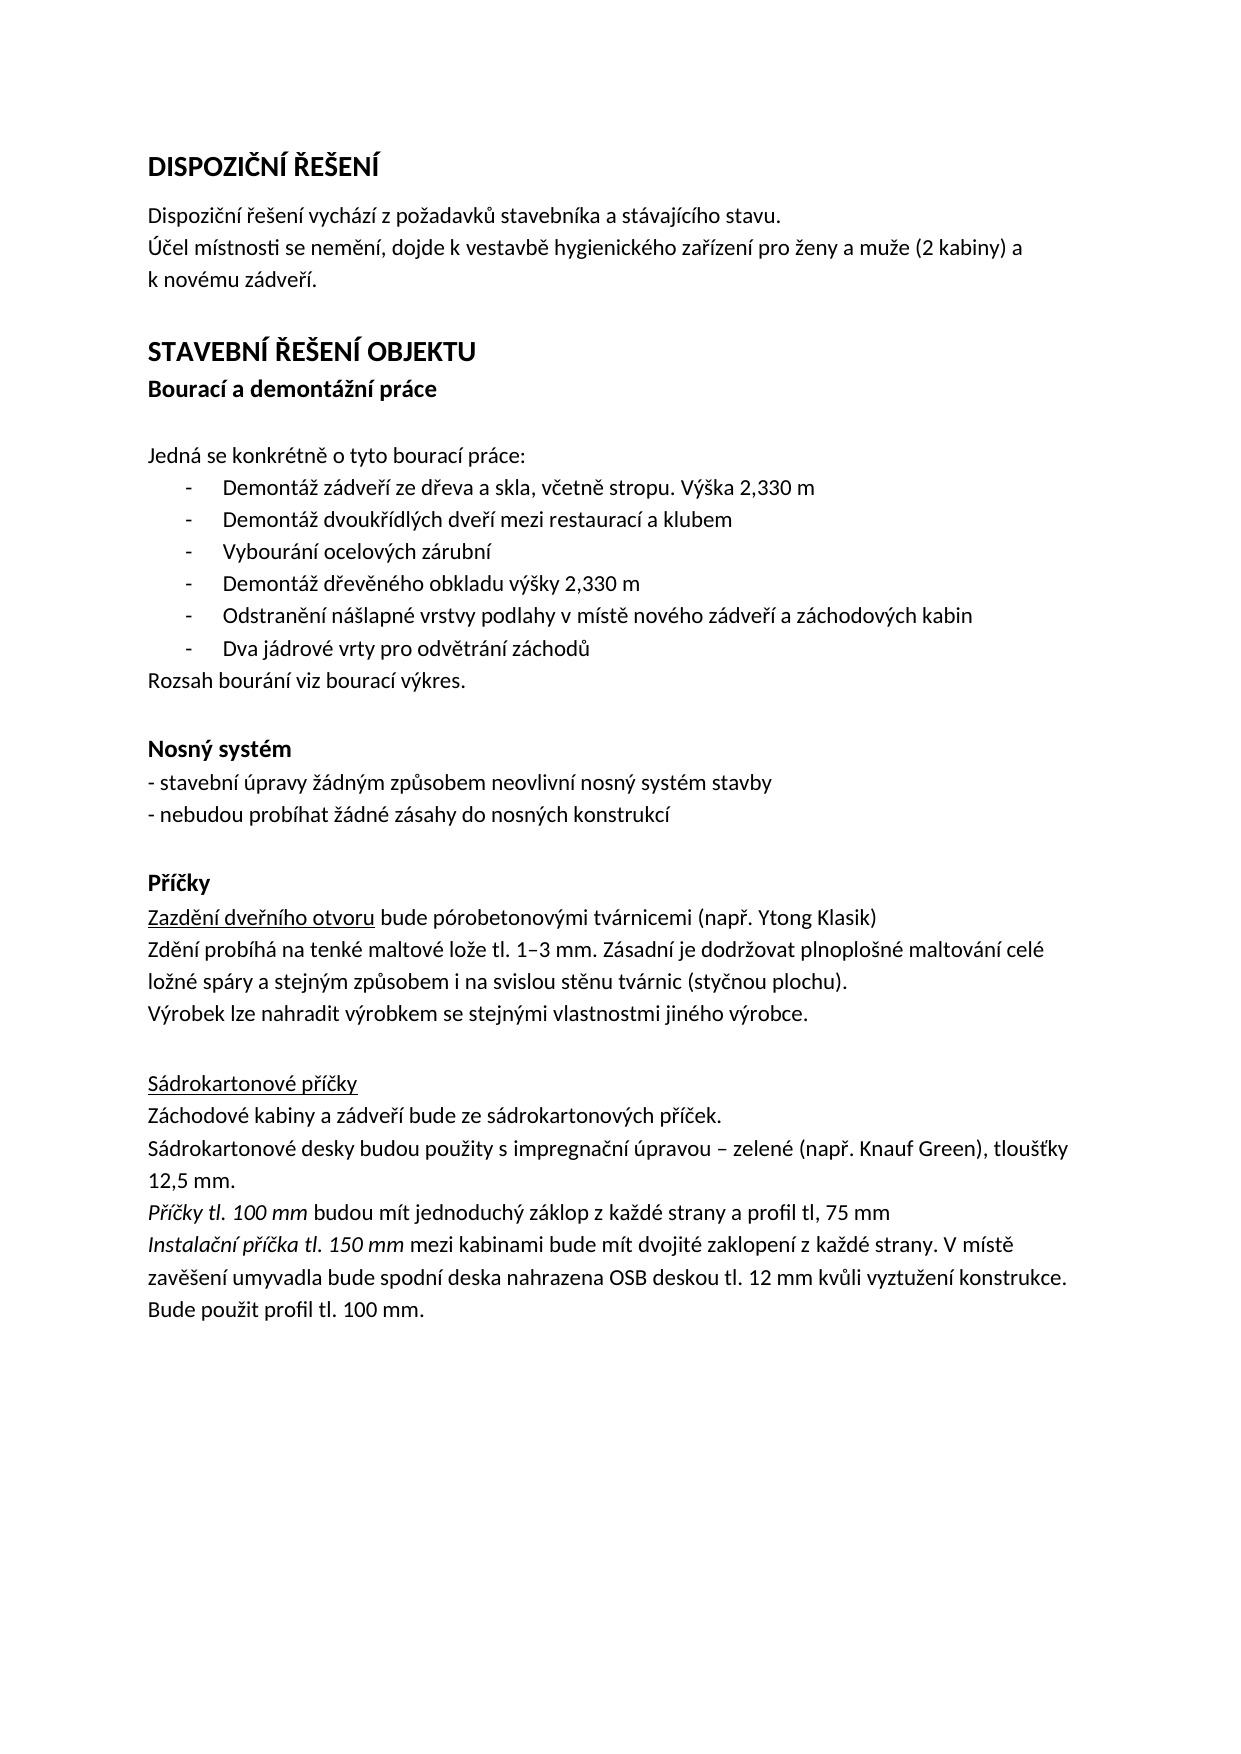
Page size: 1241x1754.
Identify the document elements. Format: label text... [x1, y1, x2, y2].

text Příčky [148, 868, 1093, 898]
text Sádrokartonové příčky [148, 1069, 1093, 1097]
text Výrobek lze nahradit výrobkem se stejnými vlastnostmi jiného výrobce. [148, 999, 1093, 1027]
text - nebudou probíhat žádné zásahy do nosných konstrukcí [148, 800, 1093, 828]
text Zdění probíhá na tenké maltové lože tl. 1–3 mm. Zásadní je dodržovat plnoplošné maltování celé ložné spáry a stejným způsobem i na svislou stěnu tvárnic (styčnou plochu). [148, 935, 1093, 995]
text Příčky tl. 100 mm budou mít jednoduchý záklop z každé strany a profil tl, 75 mm [148, 1198, 1093, 1226]
text STAVEBNÍ ŘEŠENÍ OBJEKTU [148, 333, 1093, 368]
text DISPOZIČNÍ ŘEŠENÍ [148, 148, 1093, 183]
text Instalační příčka tl. 150 mm mezi kabinami bude mít dvojité zaklopení z každé strany. V místě zavěšení umyvadla bude spodní deska nahrazena OSB deskou tl. 12 mm kvůli vyztužení konstrukce. Bude použit profil tl. 100 mm. [148, 1230, 1093, 1323]
list Demontáž zádveří ze dřeva a skla, včetně stropu. Výška 2,330 m [185, 473, 1093, 501]
text Sádrokartonové desky budou použity s impregnační úpravou – zelené (např. Knauf Green), tloušťky 12,5 mm. [148, 1134, 1093, 1194]
text - stavební úpravy žádným způsobem neovlivní nosný systém stavby [148, 768, 1093, 796]
list Demontáž dvoukřídlých dveří mezi restaurací a klubem [185, 505, 1093, 533]
text Dispoziční řešení vychází z požadavků stavebníka a stávajícího stavu. [148, 201, 1093, 229]
text Zazdění dveřního otvoru bude pórobetonovými tvárnicemi (např. Ytong Klasik) [148, 903, 1093, 931]
list Vybourání ocelových zárubní [185, 537, 1093, 565]
list Odstranění nášlapné vrstvy podlahy v místě nového zádveří a záchodových kabin [185, 602, 1093, 630]
text Účel místnosti se nemění, dojde k vestavbě hygienického zařízení pro ženy a muže (2 kabiny) a k novému zádveří. [148, 233, 1093, 293]
list Dva jádrové vrty pro odvětrání záchodů [185, 634, 1093, 662]
text Bourací a demontážní práce [148, 373, 1093, 404]
text Jedná se konkrétně o tyto bourací práce: [148, 441, 1093, 469]
text Záchodové kabiny a zádveří bude ze sádrokartonových příček. [148, 1102, 1093, 1130]
list Demontáž dřevěného obkladu výšky 2,330 m [185, 569, 1093, 597]
text Nosný systém [148, 733, 1093, 764]
text Rozsah bourání viz bourací výkres. [148, 666, 1093, 694]
